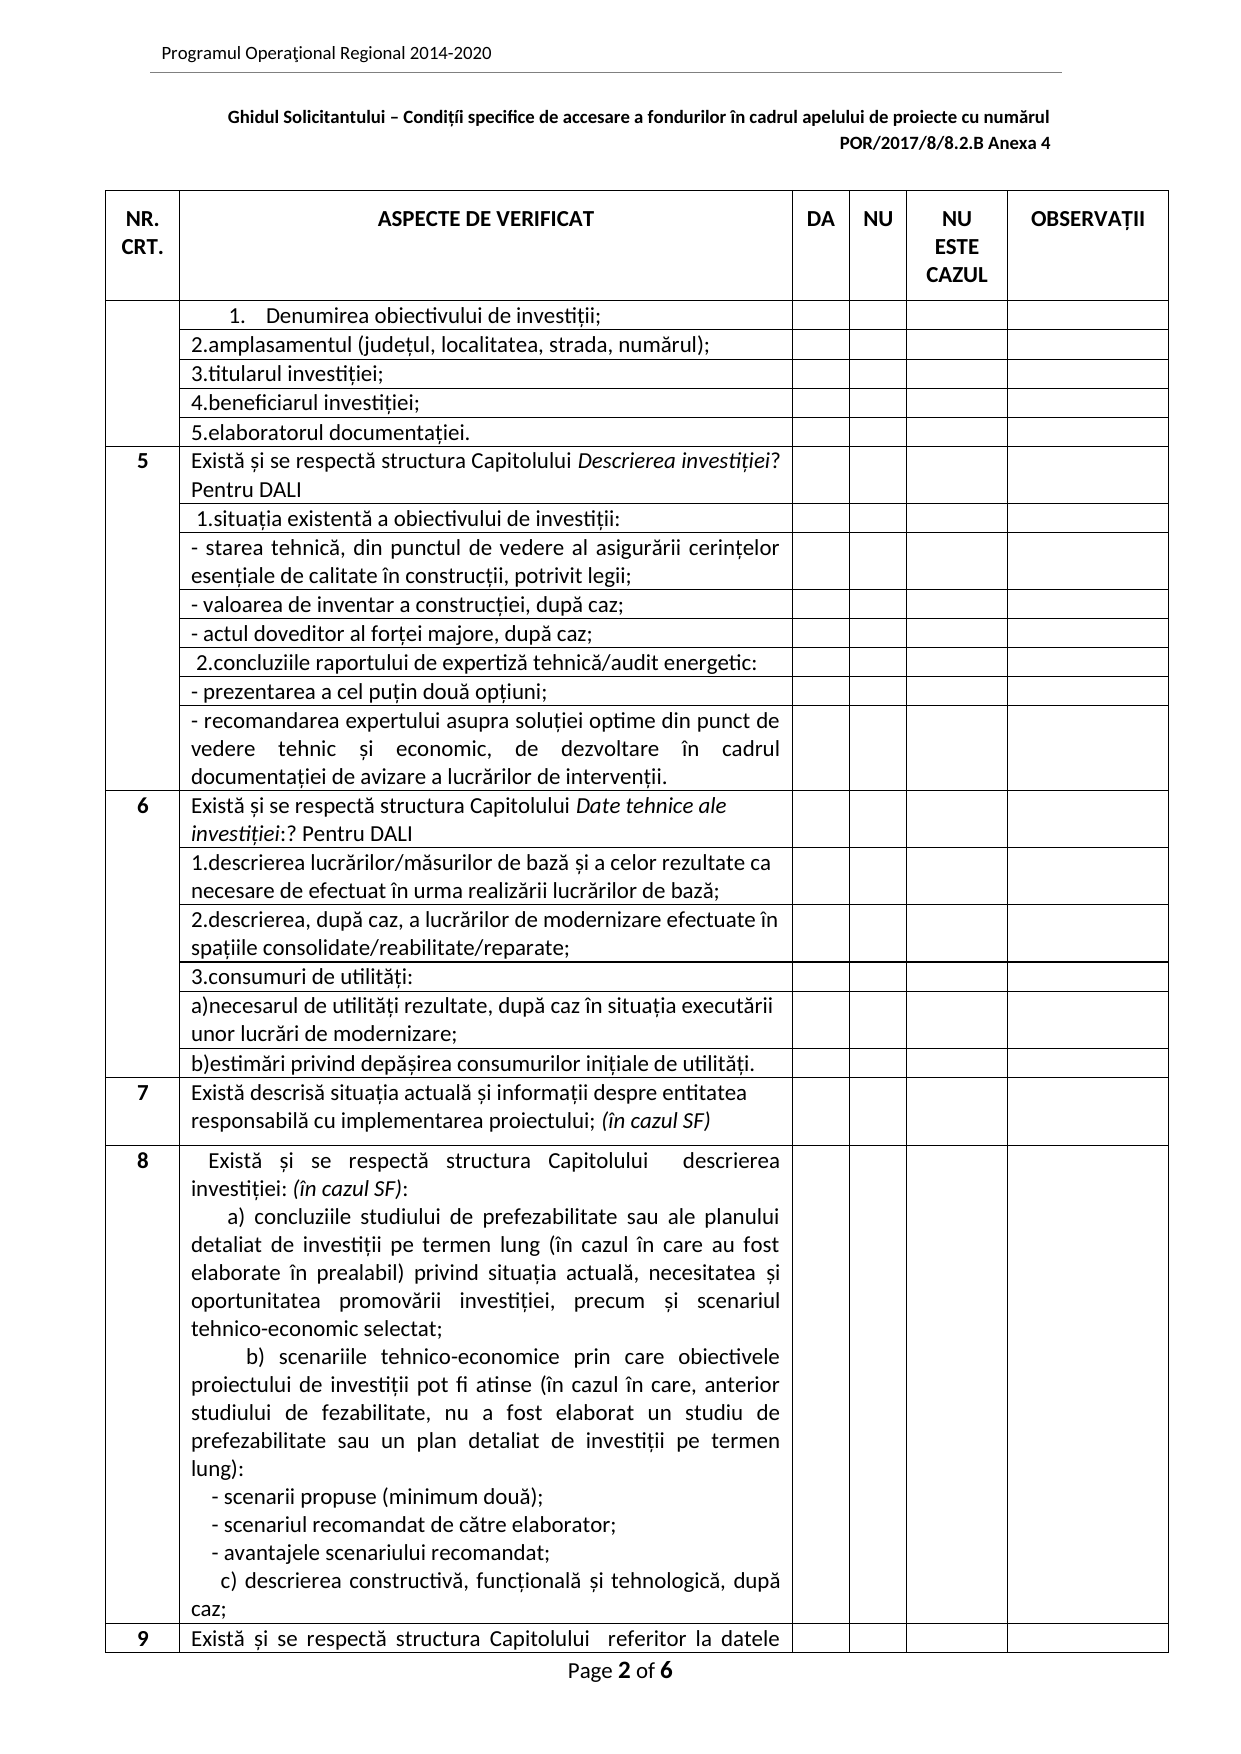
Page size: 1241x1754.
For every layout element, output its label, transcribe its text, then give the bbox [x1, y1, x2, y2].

table_cell [850, 619, 906, 647]
table_cell [850, 848, 906, 904]
table_cell [1008, 992, 1168, 1048]
table_cell [793, 360, 849, 387]
table_cell [850, 1049, 906, 1077]
table_cell [907, 1146, 1007, 1623]
table_cell - prezentarea a cel puţin două opţiuni; [180, 677, 792, 705]
table_cell [850, 1624, 906, 1652]
table_cell 4.beneficiarul investiţiei; [180, 389, 792, 417]
table_cell [793, 619, 849, 647]
table_cell - recomandarea expertului asupra soluţiei optime din punct de vedere tehnic şi economic, de dezvoltare în cadrul documentaţiei de avizare a lucrărilor de intervenţii. [180, 706, 792, 790]
table_cell 6 [106, 791, 179, 1077]
table_cell 2.concluziile raportului de expertiză tehnică/audit energetic: [180, 648, 792, 676]
table_cell [1008, 504, 1168, 532]
table_cell [1008, 590, 1168, 618]
table_cell [1008, 648, 1168, 676]
table_cell [850, 418, 906, 446]
table_cell [793, 1049, 849, 1077]
table_cell 1.descrierea lucrărilor/măsurilor de bază şi a celor rezultate ca necesare de efectuat în urma realizării lucrărilor de bază; [180, 848, 792, 904]
table_header NR. CRT. [106, 191, 179, 300]
table_cell Există descrisă situaţia actuală şi informaţii despre entitatea responsabilă cu implementarea proiectului; (în cazul SF) [180, 1078, 792, 1145]
table_cell Denumirea obiectivului de investiţii; [180, 301, 792, 329]
table_cell [1008, 677, 1168, 705]
table_cell [907, 590, 1007, 618]
table_cell [850, 963, 906, 991]
table_cell [907, 360, 1007, 387]
table_cell [793, 648, 849, 676]
table_cell [850, 330, 906, 358]
table_cell [1008, 963, 1168, 991]
table_cell [1008, 1049, 1168, 1077]
table_cell [1008, 533, 1168, 589]
table_cell [850, 648, 906, 676]
table_cell [850, 389, 906, 417]
table_cell [850, 706, 906, 790]
table_cell 5 [106, 447, 179, 790]
table_cell [850, 1078, 906, 1145]
table_cell [793, 389, 849, 417]
table_cell [793, 1146, 849, 1623]
table_cell [1008, 1078, 1168, 1145]
table_cell [907, 992, 1007, 1048]
table_cell [1008, 360, 1168, 387]
table_cell [850, 504, 906, 532]
table_cell 4 [106, 301, 179, 446]
table_cell 3.titularul investiţiei; [180, 360, 792, 387]
table_cell 5.elaboratorul documentaţiei. [180, 418, 792, 446]
table_cell [907, 677, 1007, 705]
table_cell [907, 791, 1007, 847]
table_cell [793, 1078, 849, 1145]
table_cell [850, 590, 906, 618]
table_cell Există și se respectă structura Capitolului Descrierea investiţiei? Pentru DALI [180, 447, 792, 503]
table_cell [1008, 905, 1168, 961]
table_cell [850, 301, 906, 329]
table_header NU [850, 191, 906, 300]
table_cell [1008, 706, 1168, 790]
table_cell [850, 992, 906, 1048]
table_cell [1008, 418, 1168, 446]
table_cell [793, 905, 849, 961]
table_cell [793, 791, 849, 847]
table_cell [793, 533, 849, 589]
table_cell [907, 619, 1007, 647]
table_cell [793, 504, 849, 532]
table_cell [907, 389, 1007, 417]
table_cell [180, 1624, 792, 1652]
table_cell [907, 447, 1007, 503]
table_cell 8 [106, 1146, 179, 1623]
table_cell [907, 1049, 1007, 1077]
table_cell [907, 330, 1007, 358]
table_cell [907, 963, 1007, 991]
table_cell 7 [106, 1078, 179, 1145]
table_cell - actul doveditor al forţei majore, după caz; [180, 619, 792, 647]
table_cell [1008, 1146, 1168, 1623]
table_cell - valoarea de inventar a construcţiei, după caz; [180, 590, 792, 618]
table_cell [1008, 791, 1168, 847]
table_header ASPECTE DE VERIFICAT [180, 191, 792, 300]
table_cell 1.situaţia existentă a obiectivului de investiţii: [180, 504, 792, 532]
table_header OBSERVAŢII [1008, 191, 1168, 300]
table_cell [793, 1624, 849, 1652]
table_cell b)estimări privind depăşirea consumurilor iniţiale de utilităţi. [180, 1049, 792, 1077]
table_cell [850, 677, 906, 705]
table_cell [1008, 1624, 1168, 1652]
table_cell [793, 301, 849, 329]
table_cell [907, 1624, 1007, 1652]
table_cell [1008, 848, 1168, 904]
table_cell [1008, 447, 1168, 503]
table_cell Există și se respectă structura Capitolului descrierea investiţiei: (în cazul SF): a) concluziile studiului de prefezabilitate sau ale planului detaliat de investiţii pe termen lung (în cazul în care au fost elaborate în prealabil) privind situaţia actuală, necesitatea şi oportunitatea promovării investiţiei, precum şi scenariul tehnico-economic selectat; b) scenariile tehnico-economice prin care obiectivele proiectului de investiţii pot fi atinse (în cazul în care, anterior studiului de fezabilitate, nu a fost elaborat un studiu de prefezabilitate sau un plan detaliat de investiţii pe termen lung): - scenarii propuse (minimum două); - scenariul recomandat de către elaborator; - avantajele scenariului recomandat; c) descrierea constructivă, funcţională şi tehnologică, după caz; [180, 1146, 792, 1623]
table_cell 2.descrierea, după caz, a lucrărilor de modernizare efectuate în spaţiile consolidate/reabilitate/reparate; [180, 905, 792, 961]
table_cell 9 [106, 1624, 179, 1652]
table_cell [850, 791, 906, 847]
table_cell [850, 447, 906, 503]
table_cell 3.consumuri de utilităţi: [180, 963, 792, 991]
table_cell 2.amplasamentul (judeţul, localitatea, strada, numărul); [180, 330, 792, 358]
table_cell [907, 504, 1007, 532]
table_header NU ESTE CAZUL [907, 191, 1007, 300]
table_cell [793, 992, 849, 1048]
table_cell [850, 905, 906, 961]
table_cell [793, 418, 849, 446]
table_cell [850, 533, 906, 589]
table_cell [907, 533, 1007, 589]
table_cell [907, 418, 1007, 446]
table_cell [907, 301, 1007, 329]
table_cell [793, 848, 849, 904]
table_cell [907, 648, 1007, 676]
table_cell [793, 963, 849, 991]
table_cell [850, 360, 906, 387]
table_cell [793, 330, 849, 358]
table_cell [793, 447, 849, 503]
table_cell - starea tehnică, din punctul de vedere al asigurării cerinţelor esenţiale de calitate în construcţii, potrivit legii; [180, 533, 792, 589]
table_cell [907, 706, 1007, 790]
table_header DA [793, 191, 849, 300]
table_cell [1008, 389, 1168, 417]
table_cell [850, 1146, 906, 1623]
table_cell a)necesarul de utilităţi rezultate, după caz în situaţia executării unor lucrări de modernizare; [180, 992, 792, 1048]
table_cell Există și se respectă structura Capitolului Date tehnice ale investiţiei:? Pentru DALI [180, 791, 792, 847]
table_cell [1008, 330, 1168, 358]
table_cell [793, 677, 849, 705]
table_cell [907, 848, 1007, 904]
table_cell [793, 590, 849, 618]
table_cell [907, 1078, 1007, 1145]
table_cell [1008, 301, 1168, 329]
table_cell [907, 905, 1007, 961]
table_cell [1008, 619, 1168, 647]
table_cell [793, 706, 849, 790]
